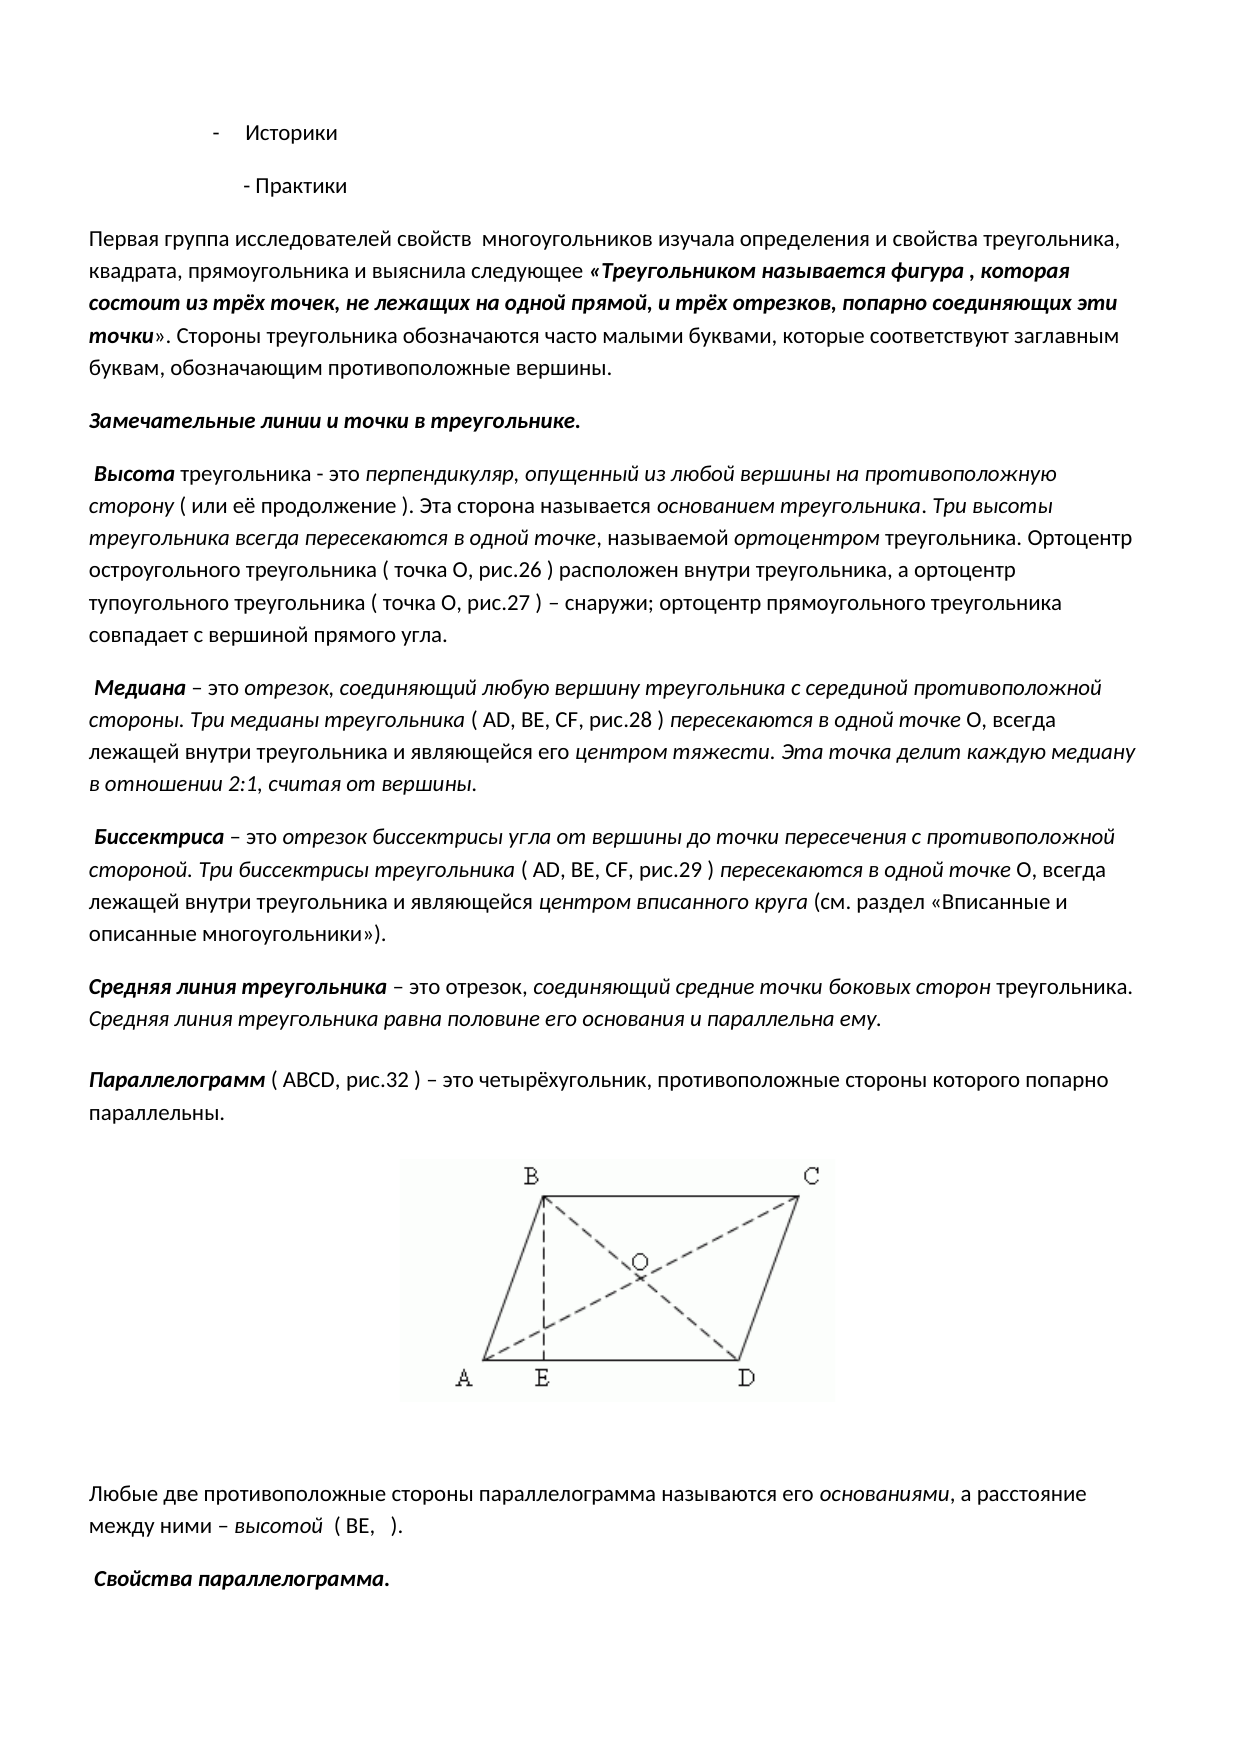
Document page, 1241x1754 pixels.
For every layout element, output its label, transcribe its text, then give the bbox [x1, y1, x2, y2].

text - Историки [89, 118, 1146, 146]
text Средняя линия треугольника – это отрезок, соединяющий средние точки боковых сторон треугольника. Средняя линия треугольника равна половине его основания и параллельна ему. [89, 972, 1146, 1032]
text Высота треугольника - это перпендикуляр, опущенный из любой вершины на противоположную сторону ( или её продолжение ). Эта сторона называется основанием треугольника. Три высоты треугольника всегда пересекаются в одной точке, называемой ортоцентром треугольника. Ортоцентр остроугольного треугольника ( точка O, рис.26 ) расположен внутри треугольника, а ортоцентр тупоугольного треугольника ( точка O, рис.27 ) – снаружи; ортоцентр прямоугольного треугольника совпадает с вершиной прямого угла. [89, 459, 1146, 648]
text Замечательные линии и точки в треугольнике. [89, 406, 1146, 434]
text Медиана – это отрезок, соединяющий любую вершину треугольника с серединой противоположной стороны. Три медианы треугольника ( AD, BE, CF, рис.28 ) пересекаются в одной точке O, всегда лежащей внутри треугольника и являющейся его центром тяжести. Эта точка делит каждую медиану в отношении 2:1, считая от вершины. [89, 673, 1146, 797]
text Биссектриса – это отрезок биссектрисы угла от вершины до точки пересечения с противоположной стороной. Три биссектрисы треугольника ( AD, BE, CF, рис.29 ) пересекаются в одной точке О, всегда лежащей внутри треугольника и являющейся центром вписанного круга (см. раздел «Вписанные и описанные многоугольники»). [89, 822, 1146, 947]
text Параллелограмм ( ABCD, рис.32 ) – это четырёхугольник, противоположные стороны которого попарно параллельны. [89, 1066, 1146, 1126]
text Первая группа исследователей свойств многоугольников изучала определения и свойства треугольника, квадрата, прямоугольника и выяснила следующее «Треугольником называется фигура , которая состоит из трёх точек, не лежащих на одной прямой, и трёх отрезков, попарно соединяющих эти точки». Стороны треугольника обозначаются часто малыми буквами, которые соответствуют заглавным буквам, обозначающим противоположные вершины. [89, 224, 1146, 381]
text Любые две противоположные стороны параллелограмма называются его основаниями, а расстояние между ними – высотой ( BE, ). [89, 1479, 1146, 1539]
text Свойства параллелограмма. [89, 1564, 1146, 1593]
text - Практики [89, 171, 1146, 199]
picture [399, 1159, 836, 1402]
